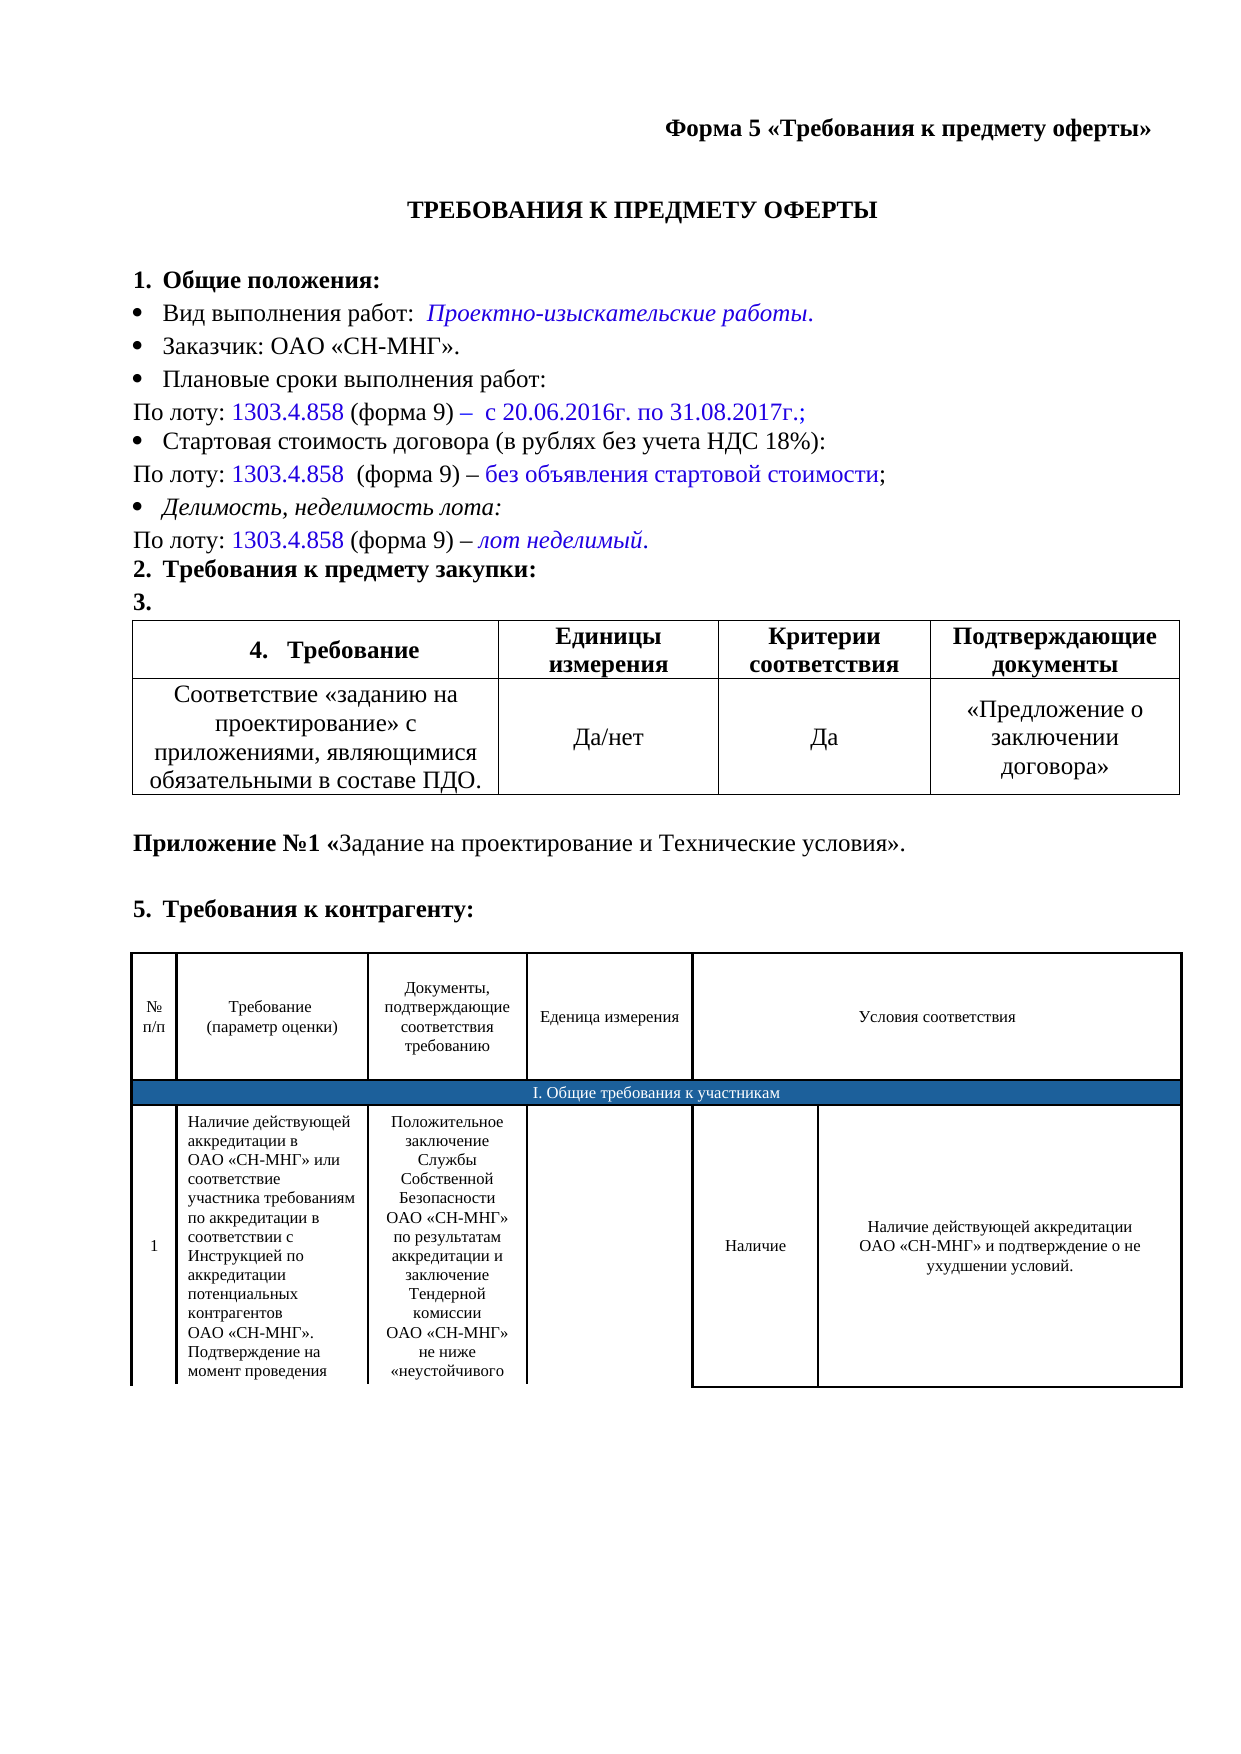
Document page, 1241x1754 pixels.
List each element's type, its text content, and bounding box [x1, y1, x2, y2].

list Вид выполнения работ: Проектно-изыскательские работы. [133, 298, 1152, 327]
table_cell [368, 1106, 527, 1386]
table_cell «Предложение о заключении договора» [931, 679, 1179, 794]
table_cell 1 [133, 1106, 176, 1386]
table_cell Наличие [694, 1106, 817, 1386]
table_header Требование (параметр оценки) [178, 954, 367, 1079]
table_cell Соответствие «заданию на проектирование» с приложениями, являющимися обязательными в составе ПДО. [133, 679, 498, 794]
table_cell Наличие действующей аккредитации ОАО «СН-МНГ» и подтверждение о не ухудшении условий. [819, 1106, 1180, 1386]
list Требования к контрагенту: [133, 894, 1152, 923]
table_cell I. Общие требования к участникам [133, 1081, 1180, 1104]
list Делимость, неделимость лота: [133, 492, 1152, 521]
table_header Критерии соответствия [719, 621, 930, 678]
table_cell Да [719, 679, 930, 794]
list Общие положения: [133, 265, 1152, 294]
text По лоту: 1303.4.858 (форма 9) – лот неделимый. [133, 525, 1152, 554]
text Форма 5 «Требования к предмету оферты» [133, 113, 1152, 141]
list Плановые сроки выполнения работ: [133, 364, 1152, 393]
text ТРЕБОВАНИЯ К ПРЕДМЕТУ ОФЕРТЫ [133, 195, 1152, 224]
table_header № п/п [133, 954, 175, 1079]
table_header Требование [133, 621, 498, 678]
list Стартовая стоимость договора (в рублях без учета НДС 18%): [133, 426, 1152, 455]
table_header Условия соответствия [694, 954, 1180, 1079]
table_cell [527, 1106, 691, 1386]
table_cell Да/нет [499, 679, 718, 794]
list Заказчик: ОАО «СН-МНГ». [133, 331, 1152, 360]
table_header Документы, подтверждающие соответствия требованию [369, 954, 526, 1079]
table_header Подтверждающие документы [931, 621, 1179, 678]
table_header Единицы измерения [499, 621, 718, 678]
text По лоту: 1303.4.858 (форма 9) – с 20.06.2016г. по 31.08.2017г.; [133, 397, 1152, 426]
table_header Еденица измерения [528, 954, 691, 1079]
list Требования к предмету закупки: [133, 554, 1152, 582]
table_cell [176, 1106, 368, 1386]
text По лоту: 1303.4.858 (форма 9) – без объявления стартовой стоимости; [133, 459, 1152, 488]
list Приложение №1 «Задание на проектирование и Технические условия». [133, 828, 1152, 857]
